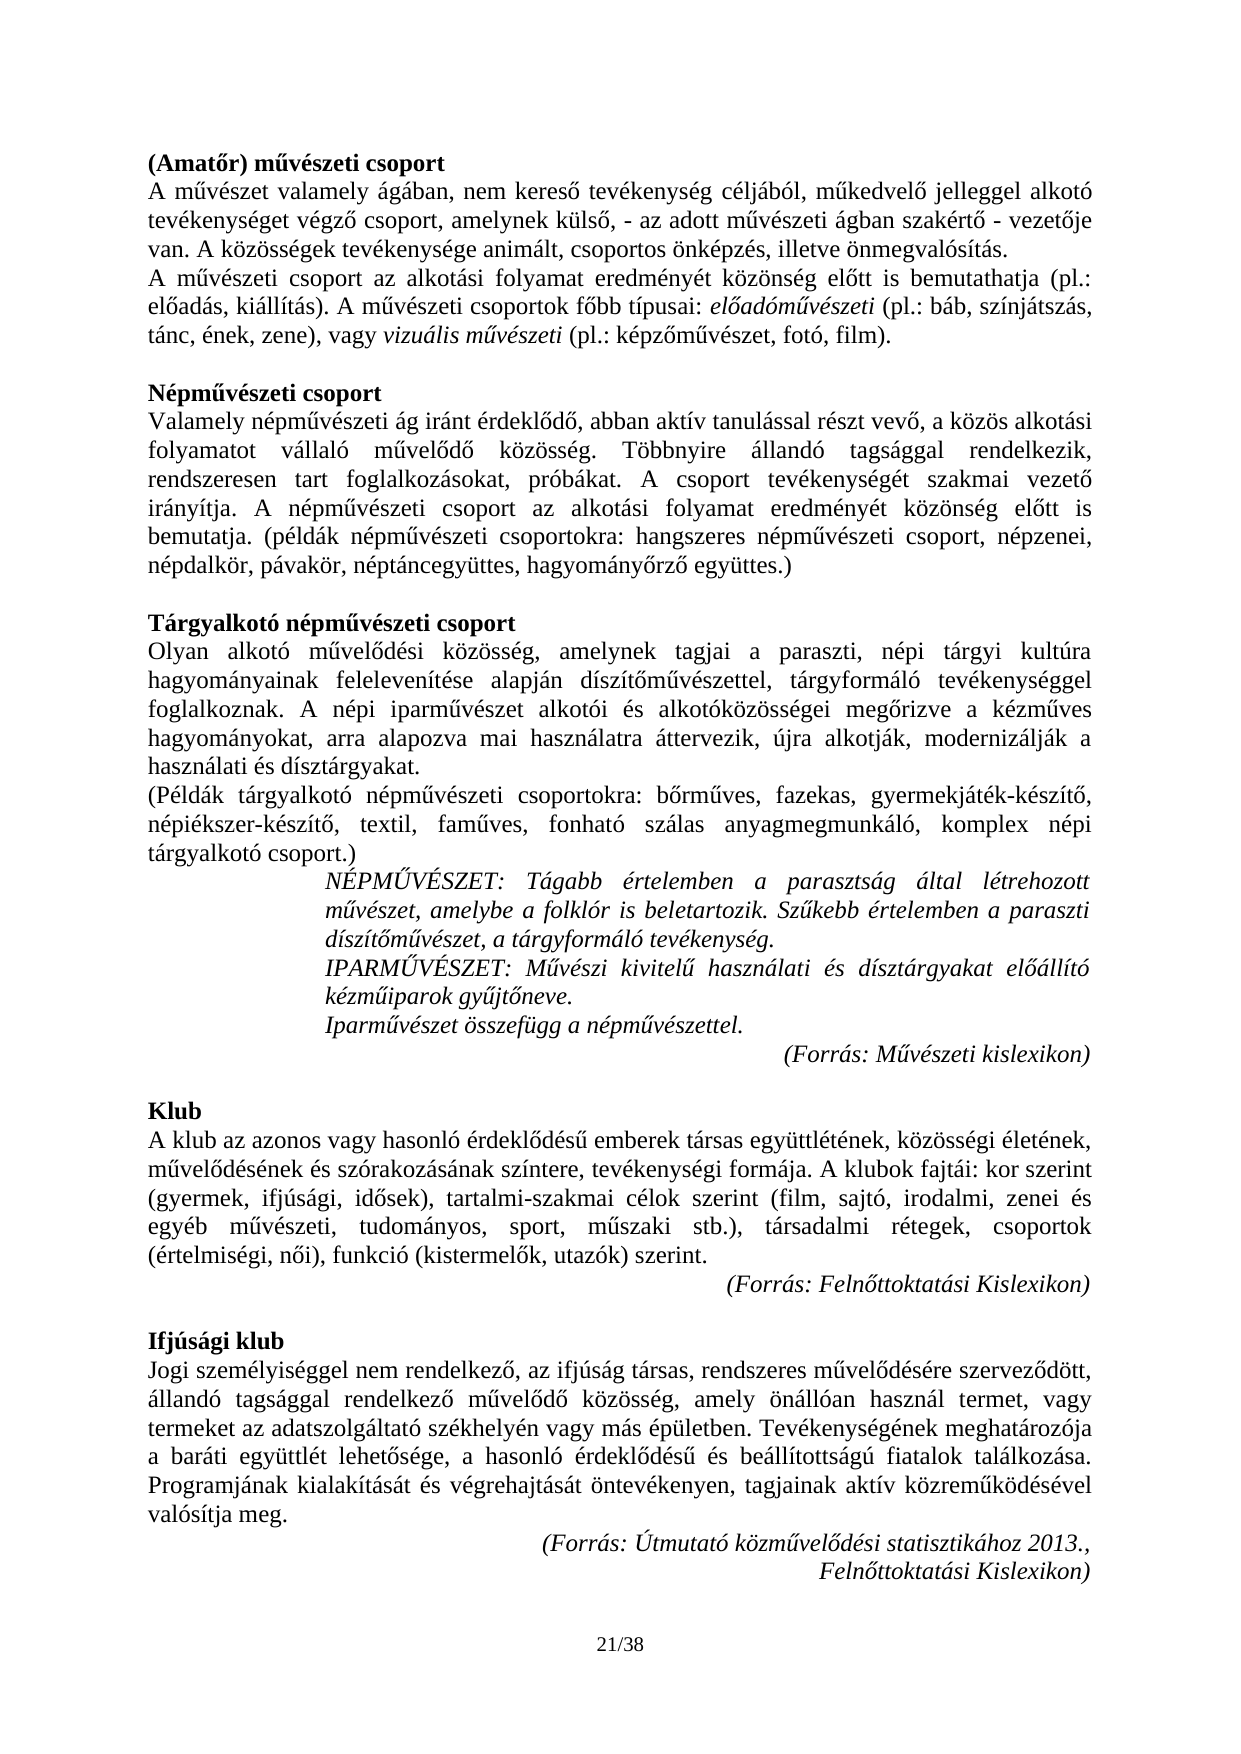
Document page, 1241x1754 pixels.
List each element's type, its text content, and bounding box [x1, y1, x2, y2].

text (Amatőr) művészeti csoport [148, 148, 1093, 176]
text Klub [148, 1096, 1093, 1125]
text A művészet valamely ágában, nem kereső tevékenység céljából, műkedvelő jelleggel alkotó tevékenységet végző csoport, amelynek külső, - az adott művészeti ágban szakértő - vezetője van. A közösségek tevékenysége animált, csoportos önképzés, illetve önmegvalósítás. [148, 176, 1093, 263]
text (Forrás: Útmutató közművelődési statisztikához 2013., Felnőttoktatási Kislexikon) [443, 1528, 1093, 1585]
text Jogi személyiséggel nem rendelkező, az ifjúság társas, rendszeres művelődésére szerveződött, állandó tagsággal rendelkező művelődő közösség, amely önállóan használ termet, vagy termeket az adatszolgáltató székhelyén vagy más épületben. Tevékenységének meghatározója a baráti együttlét lehetősége, a hasonló érdeklődésű és beállítottságú fiatalok találkozása. Programjának kialakítását és végrehajtását öntevékenyen, tagjainak aktív közreműködésével valósítja meg. [148, 1355, 1093, 1528]
text A művészeti csoport az alkotási folyamat eredményét közönség előtt is bemutathatja (pl.: előadás, kiállítás). A művészeti csoportok főbb típusai: előadóművészeti (pl.: báb, színjátszás, tánc, ének, zene), vagy vizuális művészeti (pl.: képzőművészet, fotó, film). [148, 263, 1093, 349]
text Tárgyalkotó népművészeti csoport [148, 608, 1093, 636]
text Népművészeti csoport [148, 378, 1093, 406]
text Iparművészet összefügg a népművészettel. [325, 1010, 1093, 1039]
text Olyan alkotó művelődési közösség, amelynek tagjai a paraszti, népi tárgyi kultúra hagyományainak felelevenítése alapján díszítőművészettel, tárgyformáló tevékenységgel foglalkoznak. A népi iparművészet alkotói és alkotóközösségei megőrizve a kézműves hagyományokat, arra alapozva mai használatra áttervezik, újra alkotják, modernizálják a használati és dísztárgyakat. [148, 636, 1093, 780]
text (Forrás: Felnőttoktatási Kislexikon) [148, 1269, 1093, 1298]
text (Példák tárgyalkotó népművészeti csoportokra: bőrműves, fazekas, gyermekjáték-készítő, népiékszer-készítő, textil, faműves, fonható szálas anyagmegmunkáló, komplex népi tárgyalkotó csoport.) [148, 780, 1093, 866]
text IPARMŰVÉSZET: Művészi kivitelű használati és dísztárgyakat előállító kézműiparok gyűjtőneve. [325, 953, 1093, 1010]
text Valamely népművészeti ág iránt érdeklődő, abban aktív tanulással részt vevő, a közös alkotási folyamatot vállaló művelődő közösség. Többnyire állandó tagsággal rendelkezik, rendszeresen tart foglalkozásokat, próbákat. A csoport tevékenységét szakmai vezető irányítja. A népművészeti csoport az alkotási folyamat eredményét közönség előtt is bemutatja. (példák népművészeti csoportokra: hangszeres népművészeti csoport, népzenei, népdalkör, pávakör, néptáncegyüttes, hagyományőrző együttes.) [148, 406, 1093, 579]
text A klub az azonos vagy hasonló érdeklődésű emberek társas együttlétének, közösségi életének, művelődésének és szórakozásának színtere, tevékenységi formája. A klubok fajtái: kor szerint (gyermek, ifjúsági, idősek), tartalmi-szakmai célok szerint (film, sajtó, irodalmi, zenei és egyéb művészeti, tudományos, sport, műszaki stb.), társadalmi rétegek, csoportok (értelmiségi, női), funkció (kistermelők, utazók) szerint. [148, 1125, 1093, 1269]
text Ifjúsági klub [148, 1326, 1093, 1355]
text NÉPMŰVÉSZET: Tágabb értelemben a parasztság által létrehozott művészet, amelybe a folklór is beletartozik. Szűkebb értelemben a paraszti díszítőművészet, a tárgyformáló tevékenység. [325, 866, 1093, 953]
text (Forrás: Művészeti kislexikon) [148, 1039, 1093, 1068]
